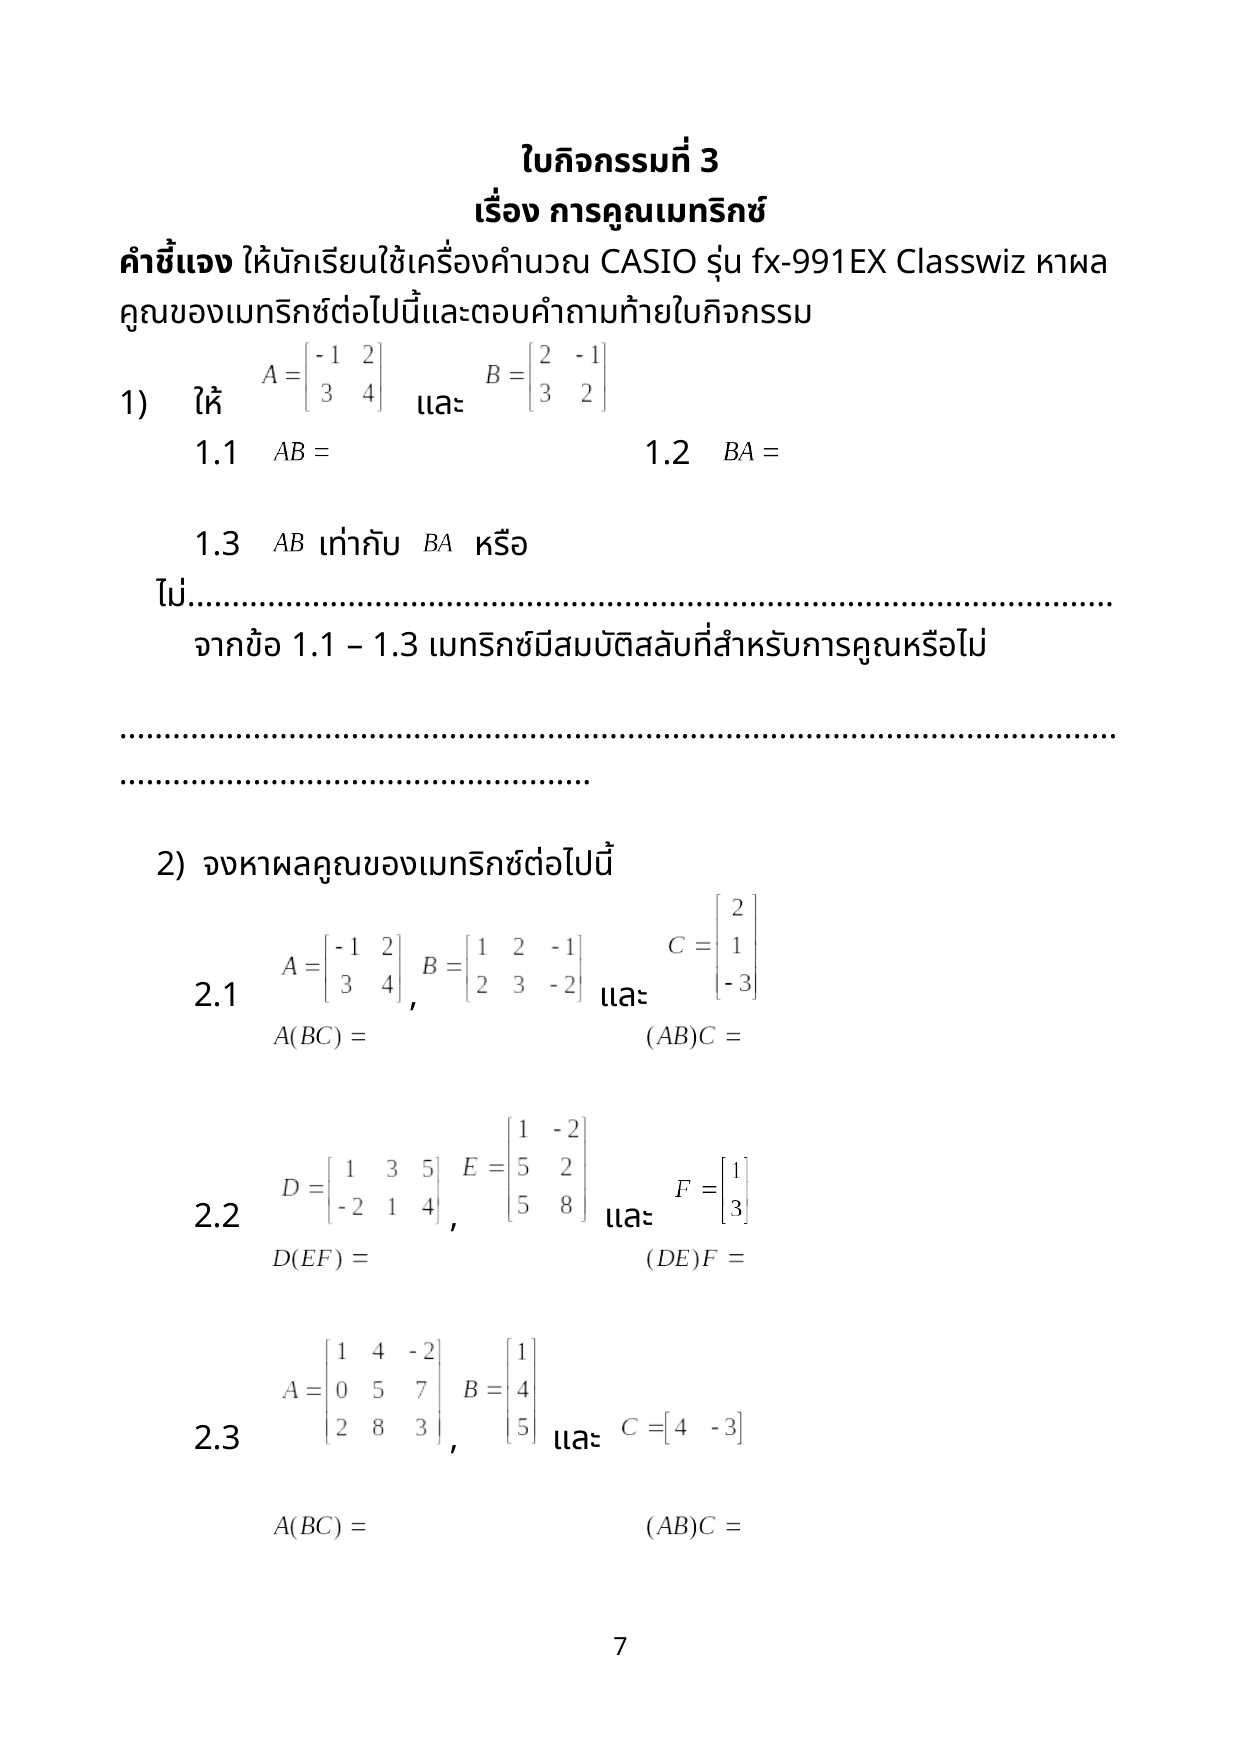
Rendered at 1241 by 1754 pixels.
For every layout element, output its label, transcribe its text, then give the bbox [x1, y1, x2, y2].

text 2.2 , และ [118, 1112, 1122, 1243]
text ..................................................................................................................................................................... [118, 672, 1122, 794]
text 2.1 , และ [118, 890, 1122, 1021]
text 2.3 , และ [118, 1334, 1122, 1465]
text จากข้อ 1.1 – 1.3 เมทริกซ์มีสมบัติสลับที่สำหรับการคูณหรือไม่ [118, 621, 1122, 672]
text 1) ให้ และ [118, 338, 1122, 429]
text ใบกิจกรรมที่ 3 [118, 136, 1122, 187]
text เรื่อง การคูณเมทริกซ์ [118, 187, 1122, 237]
text 1.3 เท่ากับ หรือไม่........................................................................................................ [156, 520, 1122, 621]
text คำชี้แจง ให้นักเรียนใช้เครื่องคำนวณ CASIO รุ่น fx-991EX Classwiz หาผลคูณของเมทริกซ์ต่อไปนี้และตอบคำถามท้ายใบกิจกรรม [118, 237, 1122, 338]
text 1.1 1.2 [156, 429, 1122, 474]
text 2) จงหาผลคูณของเมทริกซ์ต่อไปนี้ [156, 839, 1122, 890]
